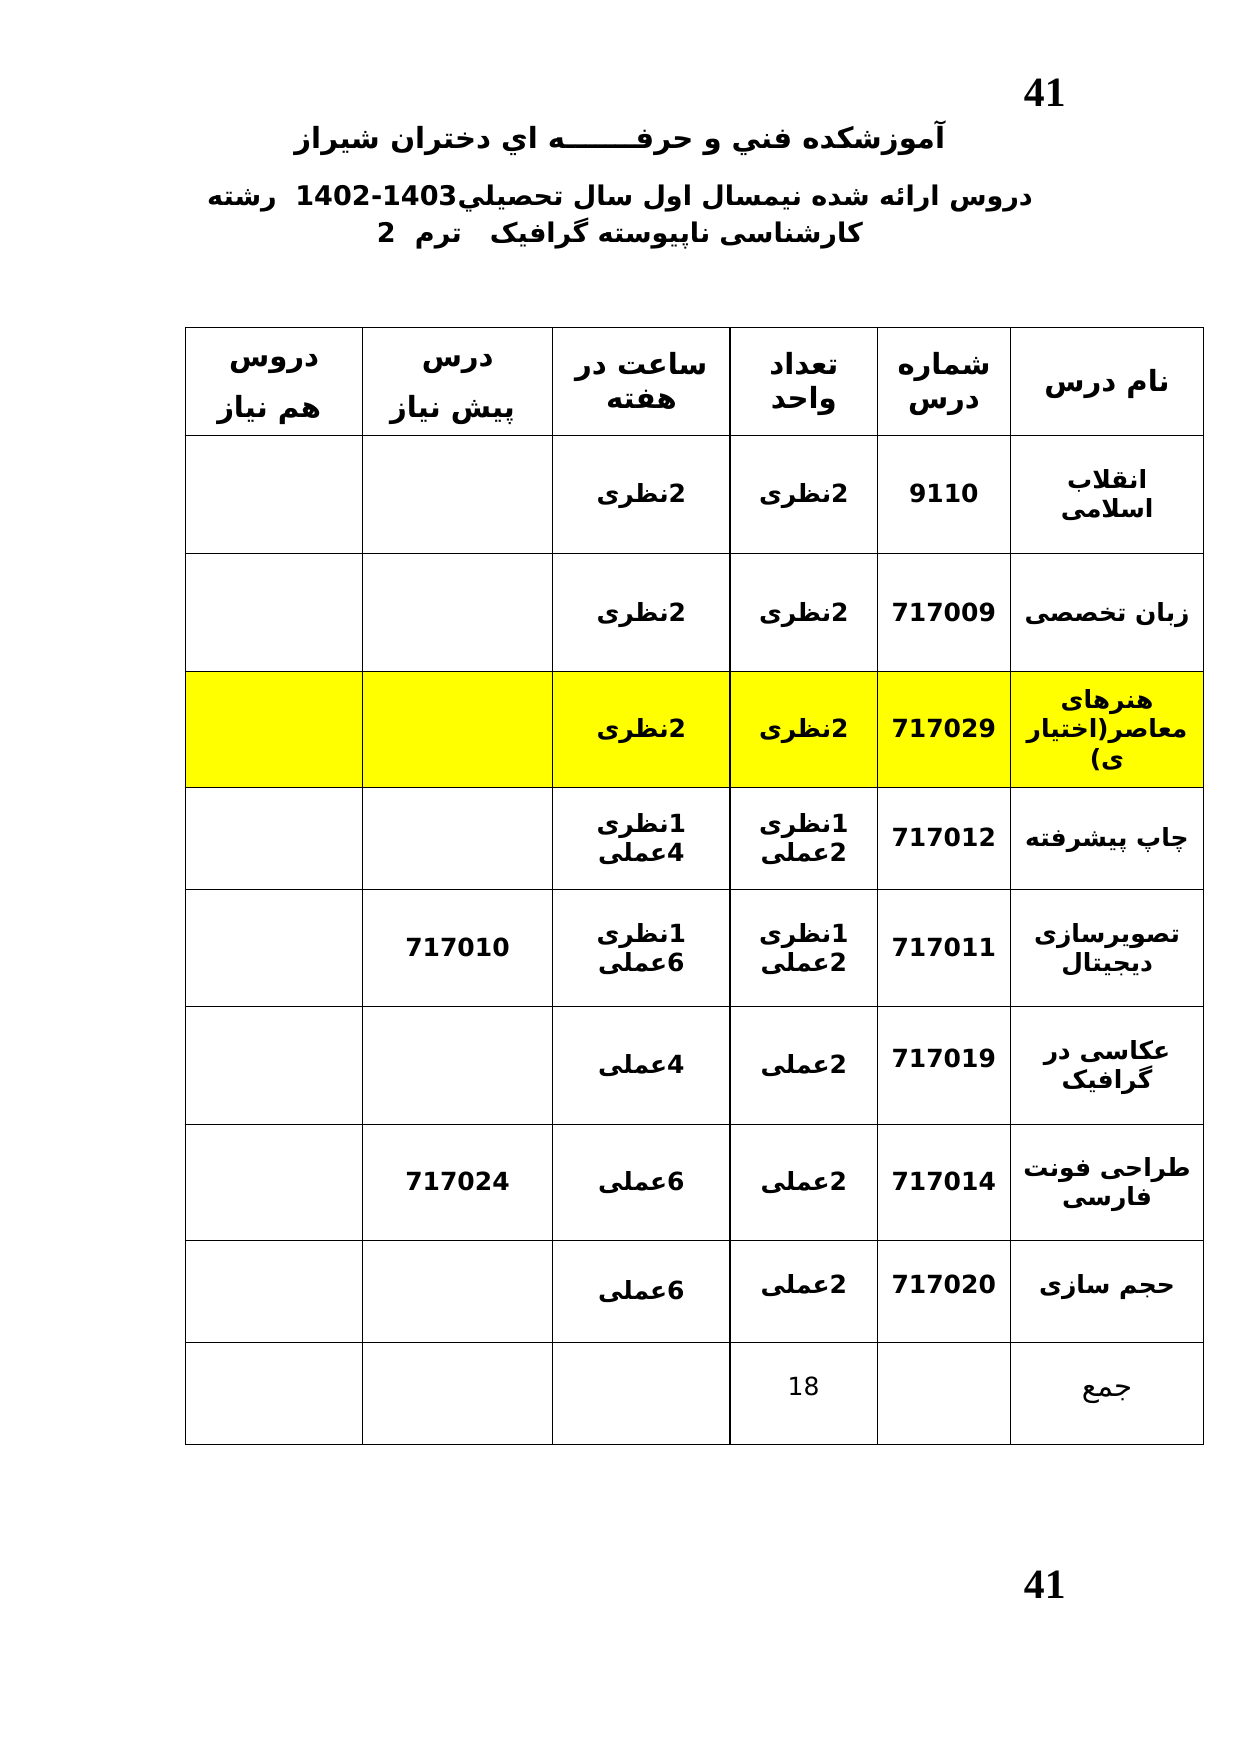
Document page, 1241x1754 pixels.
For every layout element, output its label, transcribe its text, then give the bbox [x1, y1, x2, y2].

table_cell [363, 672, 552, 787]
table_cell 717014 [878, 1125, 1010, 1240]
table_cell 717011 [878, 890, 1010, 1006]
table_cell [363, 436, 552, 553]
table_cell هنرهای معاصر(اختیاری) [1011, 672, 1203, 787]
table_cell [363, 788, 552, 889]
table_cell طراحی فونت فارسی [1011, 1125, 1203, 1240]
table_cell حجم سازی [1011, 1241, 1203, 1342]
table_cell 717012 [878, 788, 1010, 889]
table_cell 2عملی [731, 1125, 877, 1240]
table_cell 2نظری [553, 672, 729, 787]
text دروس ارائه شده نيمسال اول سال تحصيلي1403-1402 رشته کارشناسی ناپیوسته گرافیک ترم 2 [150, 181, 1090, 248]
table_cell 717009 [878, 554, 1010, 671]
table_cell 2نظری [731, 436, 877, 553]
table_cell 1نظری 2عملی [731, 788, 877, 889]
table_cell [878, 1343, 1010, 1443]
table_cell [363, 1007, 552, 1123]
table_cell 18 [731, 1343, 877, 1443]
table_cell 717029 [878, 672, 1010, 787]
table_cell 717024 [363, 1125, 552, 1240]
table_cell 2نظری [731, 554, 877, 671]
table_cell [186, 890, 362, 1006]
table_cell 2عملی [731, 1007, 877, 1123]
table_cell تصویرسازی دیجیتال [1011, 890, 1203, 1006]
table_cell 9110 [878, 436, 1010, 553]
table_cell [186, 436, 362, 553]
table_header دروس هم نياز [186, 328, 362, 435]
table_cell 1نظری 2عملی [731, 890, 877, 1006]
table_header نام درس [1011, 328, 1203, 435]
table_header شماره درس [878, 328, 1010, 435]
table_cell زبان تخصصی [1011, 554, 1203, 671]
table_cell [363, 554, 552, 671]
table_cell [186, 1007, 362, 1123]
table_cell [363, 1343, 552, 1443]
table_cell [363, 1241, 552, 1342]
table_cell عکاسی در گرافیک [1011, 1007, 1203, 1123]
table_cell 6عملی [553, 1241, 729, 1342]
table_cell انقلاب اسلامی [1011, 436, 1203, 553]
table_cell [186, 672, 362, 787]
table_header ساعت در هفته [553, 328, 729, 435]
table_cell چاپ پیشرفته [1011, 788, 1203, 889]
table_cell 4عملی [553, 1007, 729, 1123]
table_cell 717019 [878, 1007, 1010, 1123]
table_cell [186, 1343, 362, 1443]
table_cell 2عملی [731, 1241, 877, 1342]
table_cell 2نظری [731, 672, 877, 787]
table_cell 2نظری [553, 436, 729, 553]
table_cell [186, 554, 362, 671]
table_cell جمع [1011, 1343, 1203, 1443]
table_header تعداد واحد [731, 328, 877, 435]
text آموزشكده فني و حرفـــــــه اي دختران شيراز [150, 121, 946, 155]
table_cell [186, 788, 362, 889]
table_cell 1نظری 6عملی [553, 890, 729, 1006]
table_cell 717010 [363, 890, 552, 1006]
table_cell [186, 1241, 362, 1342]
table_cell 1نظری 4عملی [553, 788, 729, 889]
table_header درس پيش نياز [363, 328, 552, 435]
table_cell 2نظری [553, 554, 729, 671]
table_cell 6عملی [553, 1125, 729, 1240]
table_cell [553, 1343, 729, 1443]
table_cell [186, 1125, 362, 1240]
table_cell 717020 [878, 1241, 1010, 1342]
